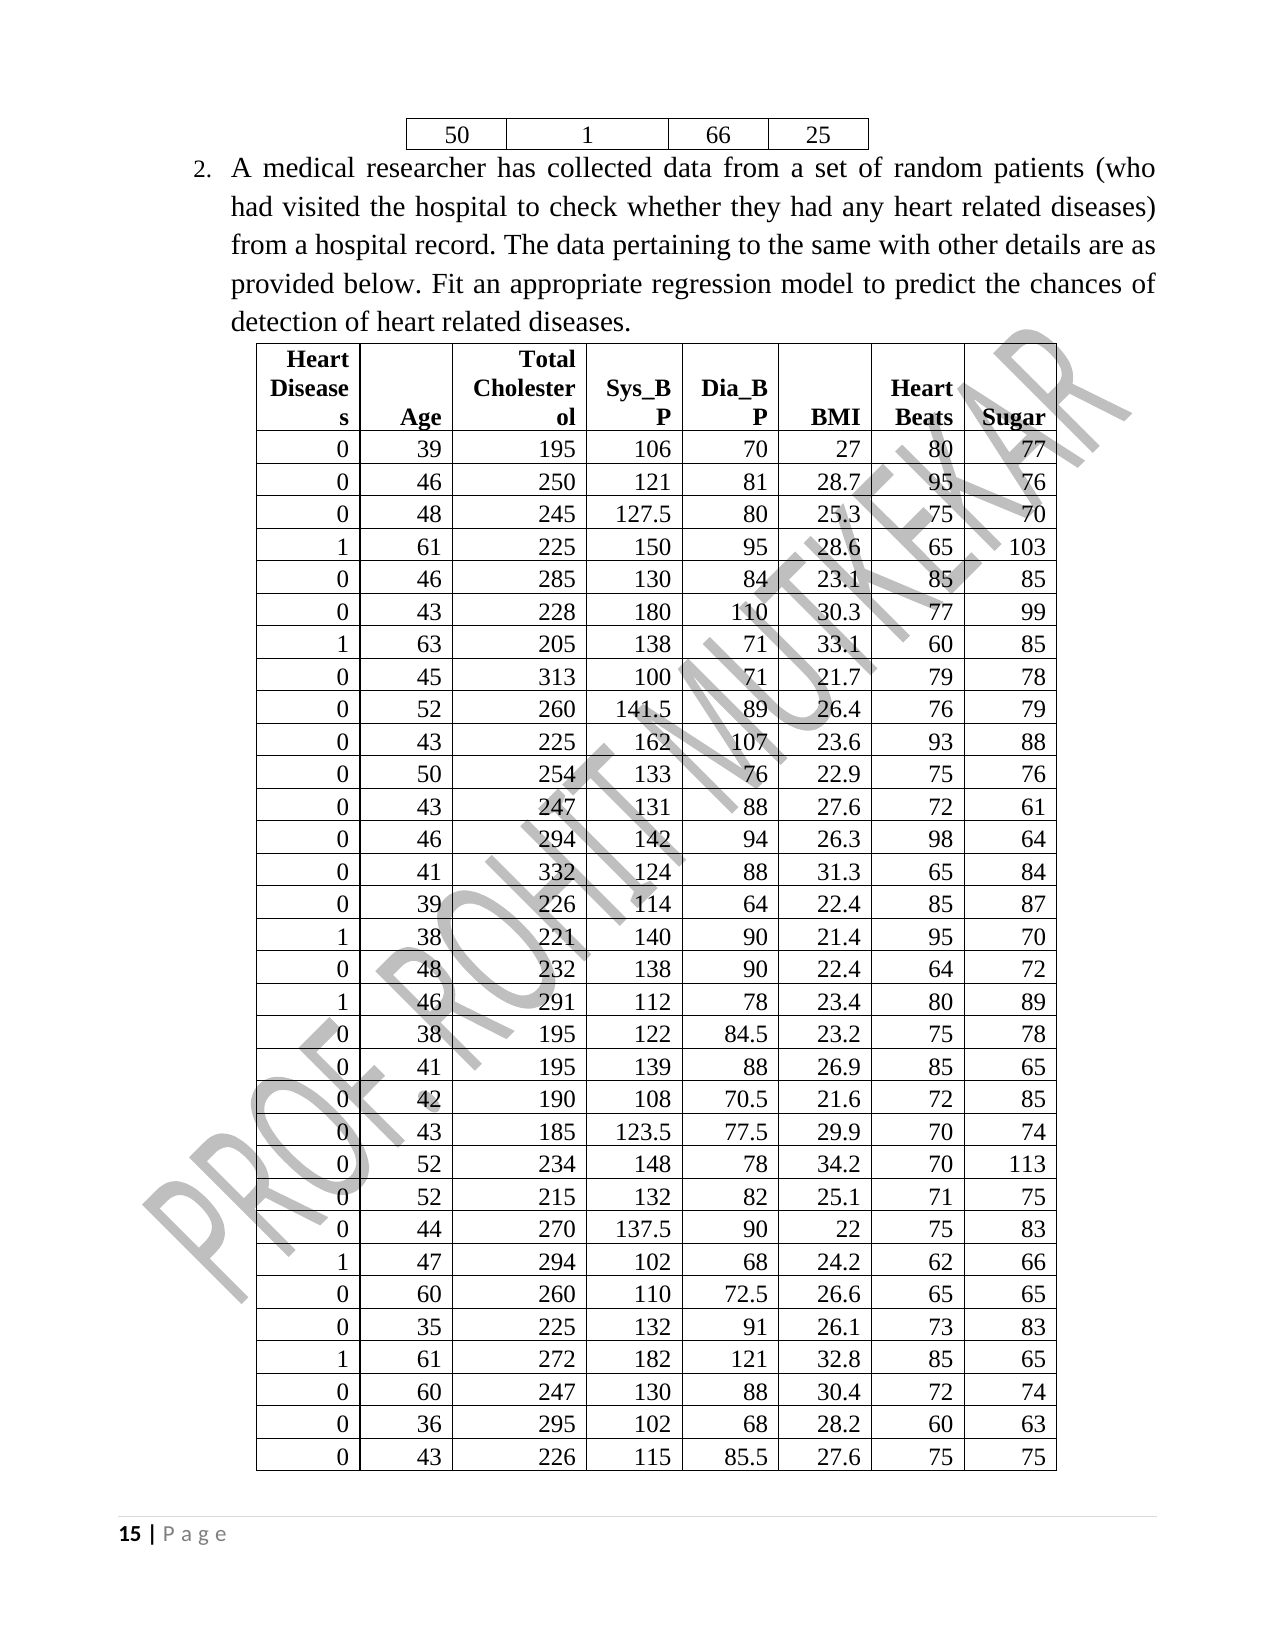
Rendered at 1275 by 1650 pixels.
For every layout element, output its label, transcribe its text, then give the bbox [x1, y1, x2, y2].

table_cell 291 [453, 984, 586, 1015]
table_cell 85 [965, 1081, 1056, 1113]
table_cell 254 [453, 756, 586, 788]
table_cell 0 [257, 1309, 359, 1340]
table_cell 221 [453, 919, 586, 950]
table_cell 46 [361, 984, 452, 1015]
table_cell 226 [453, 886, 586, 918]
table_cell 225 [453, 1309, 586, 1340]
table_cell 22.4 [779, 886, 871, 918]
table_cell 130 [587, 561, 682, 593]
table_cell 74 [965, 1374, 1056, 1405]
table_cell 148 [587, 1146, 682, 1178]
table_cell 77 [965, 431, 1056, 463]
table_cell 46 [361, 464, 452, 495]
table_cell 75 [965, 1439, 1056, 1470]
table_cell 88 [683, 1374, 778, 1405]
table_cell 102 [587, 1244, 682, 1275]
table_cell 79 [965, 691, 1056, 723]
table_cell 85 [872, 1341, 964, 1373]
table_cell 0 [257, 1406, 359, 1438]
table_cell 43 [361, 789, 452, 820]
table_cell 232 [453, 951, 586, 983]
table_cell 103 [965, 529, 1056, 560]
table_cell 23.6 [779, 724, 871, 755]
table_cell 124 [587, 854, 682, 885]
table_cell 1 [257, 984, 359, 1015]
table_cell 132 [587, 1309, 682, 1340]
table_cell 27.6 [779, 789, 871, 820]
table_cell 0 [257, 659, 359, 690]
table_cell 60 [361, 1276, 452, 1308]
table_cell 64 [965, 821, 1056, 853]
table_cell 39 [361, 886, 452, 918]
table_cell 23.2 [779, 1016, 871, 1048]
table_cell 195 [453, 431, 586, 463]
table_cell 141.5 [587, 691, 682, 723]
table_header Dia_BP [683, 344, 778, 430]
table_cell 113 [965, 1146, 1056, 1178]
table_cell 115 [587, 1439, 682, 1470]
table_cell 72 [872, 1374, 964, 1405]
table_cell 94 [683, 821, 778, 853]
table_cell 85.5 [683, 1439, 778, 1470]
table_cell 48 [361, 496, 452, 528]
table_cell 29.9 [779, 1114, 871, 1145]
table_cell 60 [361, 1374, 452, 1405]
table_cell 332 [453, 854, 586, 885]
table_cell 182 [587, 1341, 682, 1373]
table_cell 26.6 [779, 1276, 871, 1308]
table_cell 72 [872, 789, 964, 820]
table_cell 88 [683, 1049, 778, 1080]
table_cell 76 [872, 691, 964, 723]
table_cell 137.5 [587, 1211, 682, 1243]
table_cell 52 [361, 1179, 452, 1210]
table_cell 33.1 [779, 626, 871, 658]
table_cell 88 [965, 724, 1056, 755]
table_cell 70 [965, 496, 1056, 528]
table_cell 66 [965, 1244, 1056, 1275]
table_cell 68 [683, 1406, 778, 1438]
table_cell 285 [453, 561, 586, 593]
table_cell 61 [361, 1341, 452, 1373]
table_cell 77 [872, 594, 964, 625]
table_cell 63 [965, 1406, 1056, 1438]
table_cell 95 [683, 529, 778, 560]
table_cell 1 [257, 1244, 359, 1275]
table_cell 38 [361, 919, 452, 950]
table_cell 180 [587, 594, 682, 625]
table_cell 0 [257, 464, 359, 495]
table_cell 22.4 [779, 951, 871, 983]
table_cell 28.2 [779, 1406, 871, 1438]
table_cell 0 [257, 1439, 359, 1470]
table_cell 26.4 [779, 691, 871, 723]
table_cell 132 [587, 1179, 682, 1210]
table_cell 195 [453, 1016, 586, 1048]
table_cell 195 [453, 1049, 586, 1080]
table_cell 65 [872, 529, 964, 560]
table_cell 121 [683, 1341, 778, 1373]
table_cell 75 [872, 1211, 964, 1243]
table_cell 35 [361, 1309, 452, 1340]
table_cell 74 [965, 1114, 1056, 1145]
table_cell 133 [587, 756, 682, 788]
table_header Total Cholesterol [453, 344, 586, 430]
table_cell 1 [257, 919, 359, 950]
table_cell 75 [872, 496, 964, 528]
table_cell 38 [361, 1016, 452, 1048]
table_cell 21.7 [779, 659, 871, 690]
table_cell 70 [872, 1114, 964, 1145]
table_cell 80 [872, 984, 964, 1015]
table_cell 130 [587, 1374, 682, 1405]
table_cell 110 [587, 1276, 682, 1308]
table_cell 140 [587, 919, 682, 950]
table_cell 1 [507, 119, 668, 149]
table_cell 138 [587, 951, 682, 983]
table_cell 65 [872, 1276, 964, 1308]
table_cell 215 [453, 1179, 586, 1210]
table_cell 43 [361, 724, 452, 755]
table_cell 313 [453, 659, 586, 690]
table_cell 75 [872, 1016, 964, 1048]
table_cell 64 [683, 886, 778, 918]
table_cell 27 [779, 431, 871, 463]
table_cell 26.1 [779, 1309, 871, 1340]
table_cell 0 [257, 951, 359, 983]
table_cell 0 [257, 1179, 359, 1210]
table_cell 0 [257, 1276, 359, 1308]
table_cell 0 [257, 724, 359, 755]
table_cell 80 [872, 431, 964, 463]
table_cell 71 [683, 659, 778, 690]
table_cell 25.3 [779, 496, 871, 528]
table_cell 260 [453, 1276, 586, 1308]
table_cell 75 [872, 756, 964, 788]
table_cell 46 [361, 561, 452, 593]
table_cell 41 [361, 1049, 452, 1080]
table_cell 260 [453, 691, 586, 723]
table_cell 107 [683, 724, 778, 755]
table_cell 77.5 [683, 1114, 778, 1145]
table_cell 28.7 [779, 464, 871, 495]
table_cell 71 [872, 1179, 964, 1210]
table_cell 70 [683, 431, 778, 463]
table_cell 30.4 [779, 1374, 871, 1405]
table_cell 70 [872, 1146, 964, 1178]
table_cell 78 [683, 1146, 778, 1178]
table_cell 30.3 [779, 594, 871, 625]
table_cell 87 [965, 886, 1056, 918]
table_cell 72 [965, 951, 1056, 983]
table_cell 1 [257, 529, 359, 560]
table_cell 46 [361, 821, 452, 853]
table_cell 85 [965, 561, 1056, 593]
table_cell 79 [872, 659, 964, 690]
table_cell 83 [965, 1309, 1056, 1340]
table_cell 44 [361, 1211, 452, 1243]
table_cell 225 [453, 724, 586, 755]
table_cell 78 [965, 1016, 1056, 1048]
table_cell 142 [587, 821, 682, 853]
table_cell 42 [361, 1081, 452, 1113]
table_cell 25 [769, 119, 868, 149]
table_cell 50 [361, 756, 452, 788]
table_cell 80 [683, 496, 778, 528]
table_cell 72 [872, 1081, 964, 1113]
table_cell 25.1 [779, 1179, 871, 1210]
table_cell 228 [453, 594, 586, 625]
table_header Heart Diseases [257, 344, 359, 430]
table_cell 78 [965, 659, 1056, 690]
table_cell 39 [361, 431, 452, 463]
table_cell 65 [965, 1341, 1056, 1373]
table_cell 108 [587, 1081, 682, 1113]
table_cell 98 [872, 821, 964, 853]
table_header Sys_BP [587, 344, 682, 430]
table_cell 21.6 [779, 1081, 871, 1113]
table_cell 47 [361, 1244, 452, 1275]
table_cell 23.1 [779, 561, 871, 593]
table_cell 85 [872, 561, 964, 593]
table_cell 250 [453, 464, 586, 495]
table_cell 0 [257, 1016, 359, 1048]
table_cell 41 [361, 854, 452, 885]
table_cell 84 [683, 561, 778, 593]
table_cell 73 [872, 1309, 964, 1340]
table_cell 61 [965, 789, 1056, 820]
table_cell 28.6 [779, 529, 871, 560]
table_header Sugar [965, 344, 1056, 430]
table_cell 138 [587, 626, 682, 658]
table_cell 225 [453, 529, 586, 560]
table_cell 121 [587, 464, 682, 495]
table_cell 1 [257, 626, 359, 658]
table_cell 0 [257, 691, 359, 723]
table_cell 50 [407, 119, 506, 149]
table_cell 23.4 [779, 984, 871, 1015]
table_cell 1 [257, 1341, 359, 1373]
table_cell 36 [361, 1406, 452, 1438]
table_header BMI [779, 344, 871, 430]
table_cell 88 [683, 789, 778, 820]
table_cell 85 [965, 626, 1056, 658]
table_cell 100 [587, 659, 682, 690]
table_cell 272 [453, 1341, 586, 1373]
table_cell 226 [453, 1439, 586, 1470]
table_cell 70.5 [683, 1081, 778, 1113]
table_cell 114 [587, 886, 682, 918]
table_cell 64 [872, 951, 964, 983]
table_cell 61 [361, 529, 452, 560]
table_cell 270 [453, 1211, 586, 1243]
table_cell 0 [257, 1146, 359, 1178]
table_cell 0 [257, 1211, 359, 1243]
table_cell 82 [683, 1179, 778, 1210]
table_cell 123.5 [587, 1114, 682, 1145]
table_cell 0 [257, 496, 359, 528]
table_cell 75 [965, 1179, 1056, 1210]
table_cell 90 [683, 919, 778, 950]
table_cell 0 [257, 854, 359, 885]
table_cell 22 [779, 1211, 871, 1243]
table_cell 234 [453, 1146, 586, 1178]
table_cell 247 [453, 1374, 586, 1405]
table_cell 162 [587, 724, 682, 755]
table_cell 52 [361, 691, 452, 723]
table_cell 0 [257, 789, 359, 820]
table_cell 85 [872, 886, 964, 918]
table_cell 83 [965, 1211, 1056, 1243]
table_cell 90 [683, 1211, 778, 1243]
table_cell 68 [683, 1244, 778, 1275]
table_cell 185 [453, 1114, 586, 1145]
table_cell 0 [257, 1374, 359, 1405]
table_cell 95 [872, 464, 964, 495]
table_cell 63 [361, 626, 452, 658]
table_cell 65 [965, 1276, 1056, 1308]
table_cell 0 [257, 1081, 359, 1113]
table_cell 102 [587, 1406, 682, 1438]
table_cell 294 [453, 1244, 586, 1275]
table_cell 78 [683, 984, 778, 1015]
table_cell 43 [361, 1114, 452, 1145]
table_cell 71 [683, 626, 778, 658]
table_cell 205 [453, 626, 586, 658]
table_cell 131 [587, 789, 682, 820]
table_cell 247 [453, 789, 586, 820]
table_cell 99 [965, 594, 1056, 625]
table_cell 34.2 [779, 1146, 871, 1178]
table_cell 0 [257, 594, 359, 625]
table_cell 43 [361, 1439, 452, 1470]
table_cell 70 [965, 919, 1056, 950]
table_cell 62 [872, 1244, 964, 1275]
table_cell 88 [683, 854, 778, 885]
table_cell 0 [257, 756, 359, 788]
table_cell 76 [965, 756, 1056, 788]
table_cell 26.3 [779, 821, 871, 853]
table_cell 52 [361, 1146, 452, 1178]
table_cell 0 [257, 431, 359, 463]
table_cell 93 [872, 724, 964, 755]
table_cell 48 [361, 951, 452, 983]
table_cell 89 [683, 691, 778, 723]
table_cell 150 [587, 529, 682, 560]
table_cell 106 [587, 431, 682, 463]
table_cell 95 [872, 919, 964, 950]
table_cell 85 [872, 1049, 964, 1080]
table_cell 89 [965, 984, 1056, 1015]
table_cell 75 [872, 1439, 964, 1470]
table_cell 43 [361, 594, 452, 625]
table_cell 72.5 [683, 1276, 778, 1308]
table_cell 65 [965, 1049, 1056, 1080]
table_cell 31.3 [779, 854, 871, 885]
table_cell 21.4 [779, 919, 871, 950]
table_cell 0 [257, 886, 359, 918]
table_cell 60 [872, 626, 964, 658]
table_cell 45 [361, 659, 452, 690]
table_cell 84 [965, 854, 1056, 885]
list A medical researcher has collected data from a set of random patients (who had visited the hospital to check whether they had any heart related diseases) from a hospital record. The data pertaining to the same with other details are as provided below. Fit an appropriate regression model to predict the chances of detection of heart related diseases. [193, 150, 1157, 338]
table_cell 0 [257, 1114, 359, 1145]
table_cell 91 [683, 1309, 778, 1340]
table_cell 84.5 [683, 1016, 778, 1048]
table_cell 65 [872, 854, 964, 885]
table_cell 26.9 [779, 1049, 871, 1080]
table_cell 0 [257, 561, 359, 593]
table_cell 81 [683, 464, 778, 495]
table_cell 110 [683, 594, 778, 625]
table_cell 190 [453, 1081, 586, 1113]
table_cell 294 [453, 821, 586, 853]
table_cell 22.9 [779, 756, 871, 788]
table_cell 27.6 [779, 1439, 871, 1470]
table_cell 127.5 [587, 496, 682, 528]
table_cell 122 [587, 1016, 682, 1048]
table_cell 245 [453, 496, 586, 528]
table_cell 90 [683, 951, 778, 983]
table_header Age [361, 344, 452, 430]
table_cell 112 [587, 984, 682, 1015]
table_cell 0 [257, 821, 359, 853]
table_cell 139 [587, 1049, 682, 1080]
table_cell 295 [453, 1406, 586, 1438]
table_cell 32.8 [779, 1341, 871, 1373]
table_cell 24.2 [779, 1244, 871, 1275]
table_cell 76 [965, 464, 1056, 495]
table_cell 0 [257, 1049, 359, 1080]
table_cell 60 [872, 1406, 964, 1438]
table_cell 76 [683, 756, 778, 788]
table_cell 66 [669, 119, 768, 149]
table_header Heart Beats [872, 344, 964, 430]
